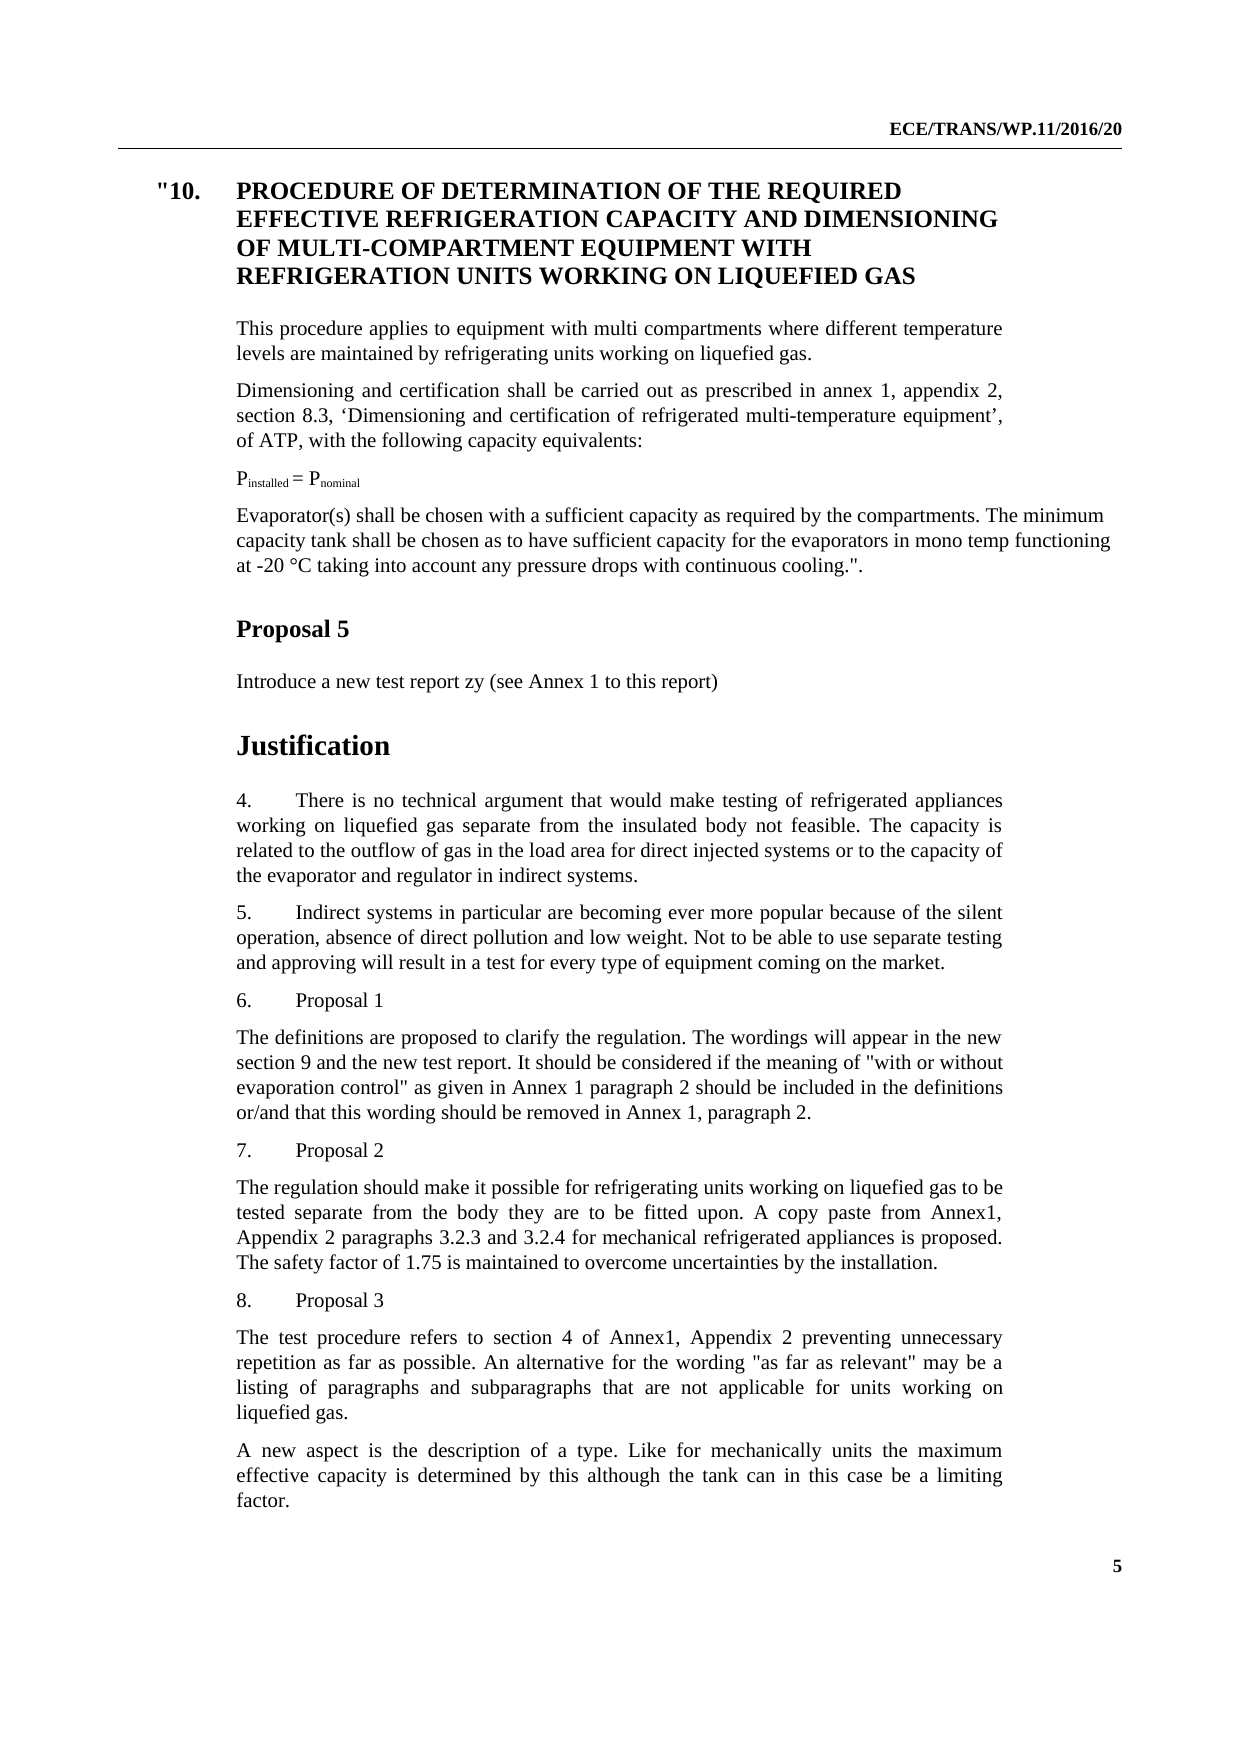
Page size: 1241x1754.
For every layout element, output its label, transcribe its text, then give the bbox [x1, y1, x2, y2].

text 4. There is no technical argument that would make testing of refrigerated appliances working on liquefied gas separate from the insulated body not feasible. The capacity is related to the outflow of gas in the load area for direct injected systems or to the capacity of the evaporator and regulator in indirect systems. [236, 787, 1004, 887]
text "10. PROCEDURE OF DETERMINATION OF THE REQUIRED EFFECTIVE REFRIGERATION CAPACITY AND DIMENSIONING OF MULTI-COMPARTMENT EQUIPMENT WITH REFRIGERATION UNITS WORKING ON LIQUEFIED GAS [118, 177, 1004, 290]
text The regulation should make it possible for refrigerating units working on liquefied gas to be tested separate from the body they are to be fitted upon. A copy paste from Annex1, Appendix 2 paragraphs 3.2.3 and 3.2.4 for mechanical refrigerated appliances is proposed. The safety factor of 1.75 is maintained to overcome uncertainties by the installation. [236, 1174, 1004, 1274]
text Introduce a new test report zy (see Annex 1 to this report) [236, 668, 1122, 693]
text The definitions are proposed to clarify the regulation. The wordings will appear in the new section 9 and the new test report. It should be considered if the meaning of "with or without evaporation control" as given in Annex 1 paragraph 2 should be included in the definitions or/and that this wording should be removed in Annex 1, paragraph 2. [236, 1024, 1004, 1124]
text 5. Indirect systems in particular are becoming ever more popular because of the silent operation, absence of direct pollution and low weight. Not to be able to use separate testing and approving will result in a test for every type of equipment coming on the market. [236, 899, 1004, 974]
text 8. Proposal 3 [236, 1287, 1004, 1312]
text Pinstalled = Pnominal [236, 465, 1004, 490]
text A new aspect is the description of a type. Like for mechanically units the maximum effective capacity is determined by this although the tank can in this case be a limiting factor. [236, 1437, 1004, 1512]
text Dimensioning and certification shall be carried out as prescribed in annex 1, appendix 2, section 8.3, ‘Dimensioning and certification of refrigerated multi-temperature equipment’, of ATP, with the following capacity equivalents: [236, 377, 1004, 452]
text Proposal 5 [118, 615, 1004, 643]
text This procedure applies to equipment with multi compartments where different temperature levels are maintained by refrigerating units working on liquefied gas. [236, 315, 1004, 365]
text Justification [118, 730, 1004, 762]
text 6. Proposal 1 [236, 987, 1004, 1012]
text 7. Proposal 2 [236, 1137, 1004, 1162]
text The test procedure refers to section 4 of Annex1, Appendix 2 preventing unnecessary repetition as far as possible. An alternative for the wording "as far as relevant" may be a listing of paragraphs and subparagraphs that are not applicable for units working on liquefied gas. [236, 1324, 1004, 1424]
text Evaporator(s) shall be chosen with a sufficient capacity as required by the compartments. The minimum capacity tank shall be chosen as to have sufficient capacity for the evaporators in mono temp functioning at -20 °C taking into account any pressure drops with continuous cooling.". [236, 502, 1122, 577]
